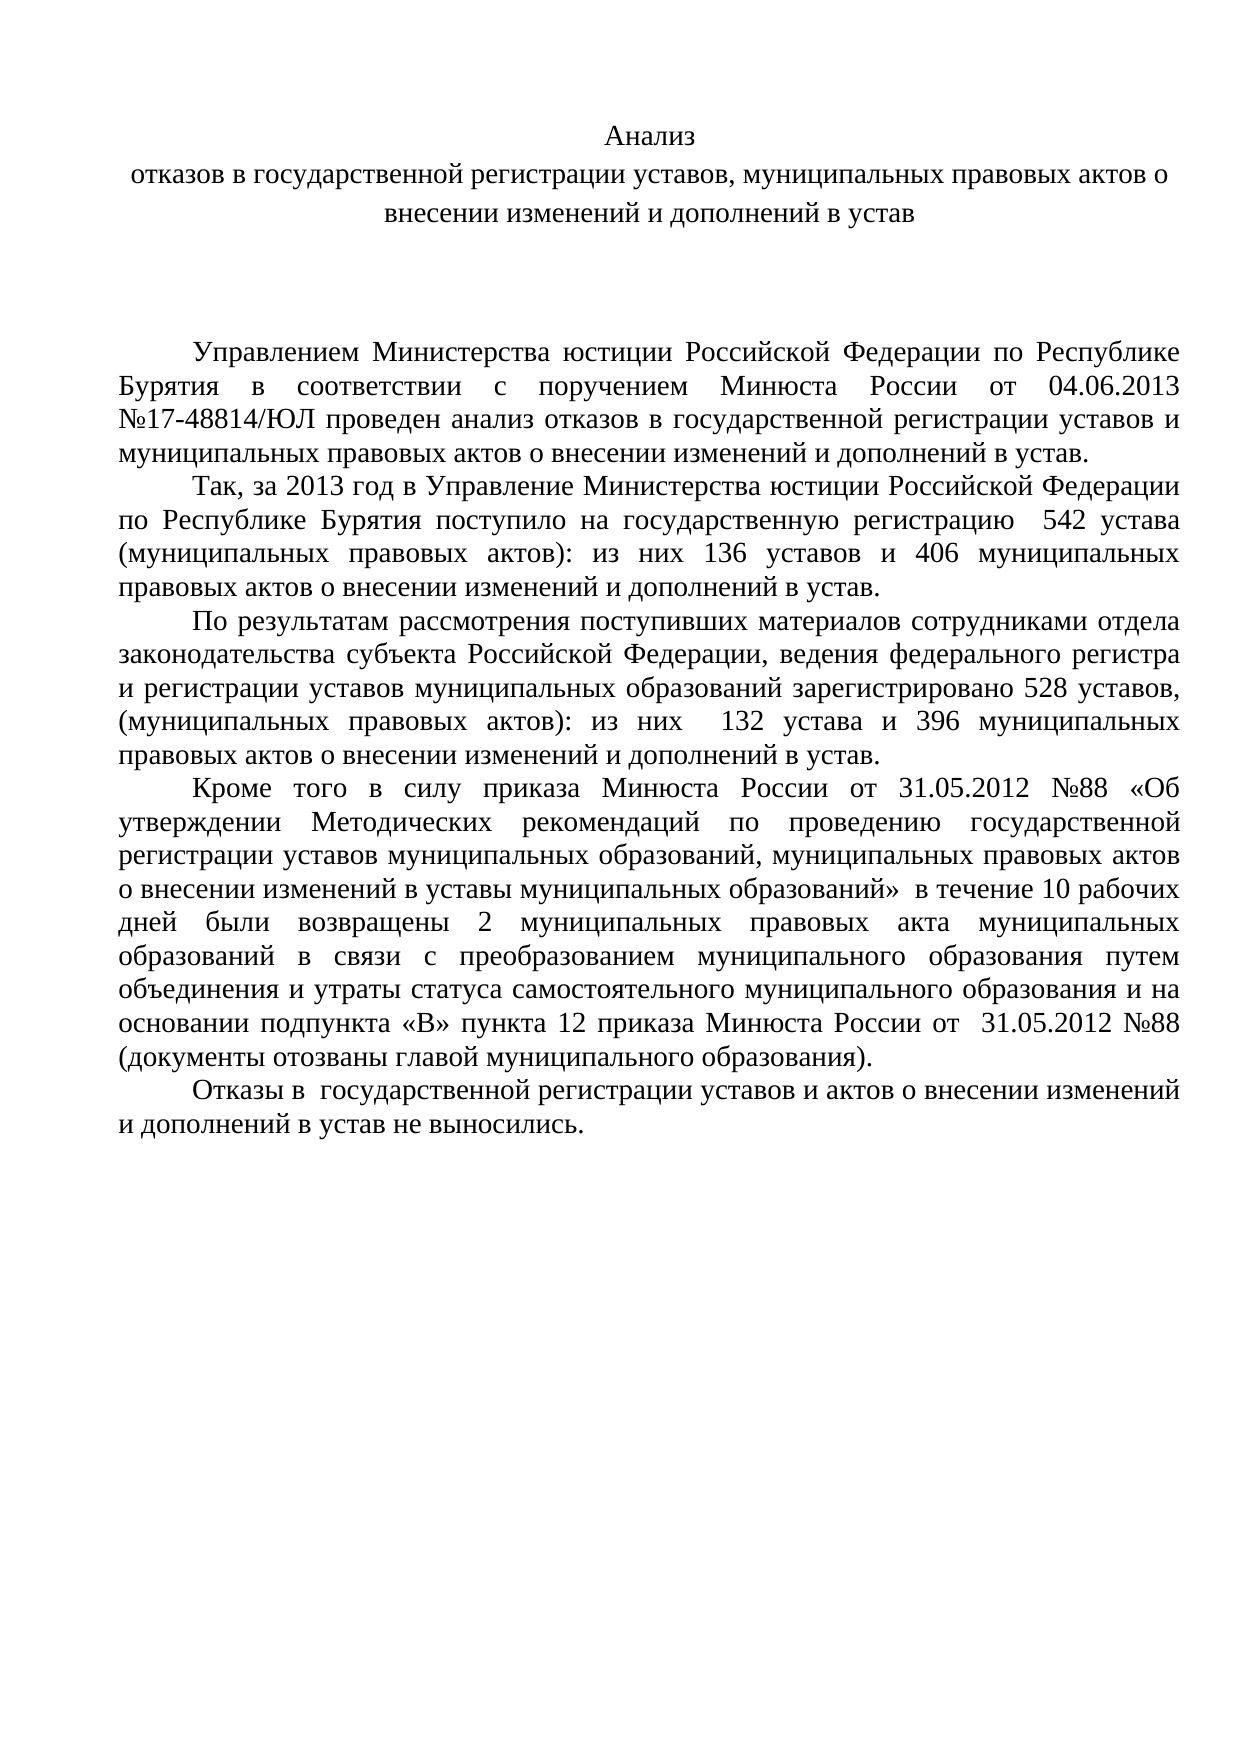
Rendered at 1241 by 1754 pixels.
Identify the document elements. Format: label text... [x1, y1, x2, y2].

text отказов в государственной регистрации уставов, муниципальных правовых актов о внесении изменений и дополнений в устав [118, 157, 1181, 229]
text Так, за 2013 год в Управление Министерства юстиции Российской Федерации по Республике Бурятия поступило на государственную регистрацию 542 устава (муниципальных правовых актов): из них 136 уставов и 406 муниципальных правовых актов о внесении изменений и дополнений в устав. [118, 468, 1181, 603]
text Отказы в государственной регистрации уставов и актов о внесении изменений и дополнений в устав не выносились. [118, 1072, 1181, 1139]
text По результатам рассмотрения поступивших материалов сотрудниками отдела законодательства субъекта Российской Федерации, ведения федерального регистра и регистрации уставов муниципальных образований зарегистрировано 528 уставов, (муниципальных правовых актов): из них 132 устава и 396 муниципальных правовых актов о внесении изменений и дополнений в устав. [118, 603, 1181, 770]
text Анализ [118, 118, 1181, 152]
text Управлением Министерства юстиции Российской Федерации по Республике Бурятия в соответствии с поручением Минюста России от 04.06.2013 №17-48814/ЮЛ проведен анализ отказов в государственной регистрации уставов и муниципальных правовых актов о внесении изменений и дополнений в устав. [118, 334, 1181, 468]
text Кроме того в силу приказа Минюста России от 31.05.2012 №88 «Об утверждении Методических рекомендаций по проведению государственной регистрации уставов муниципальных образований, муниципальных правовых актов о внесении изменений в уставы муниципальных образований» в течение 10 рабочих дней были возвращены 2 муниципальных правовых акта муниципальных образований в связи с преобразованием муниципального образования путем объединения и утраты статуса самостоятельного муниципального образования и на основании подпункта «В» пункта 12 приказа Минюста России от 31.05.2012 №88 (документы отозваны главой муниципального образования). [118, 770, 1181, 1072]
